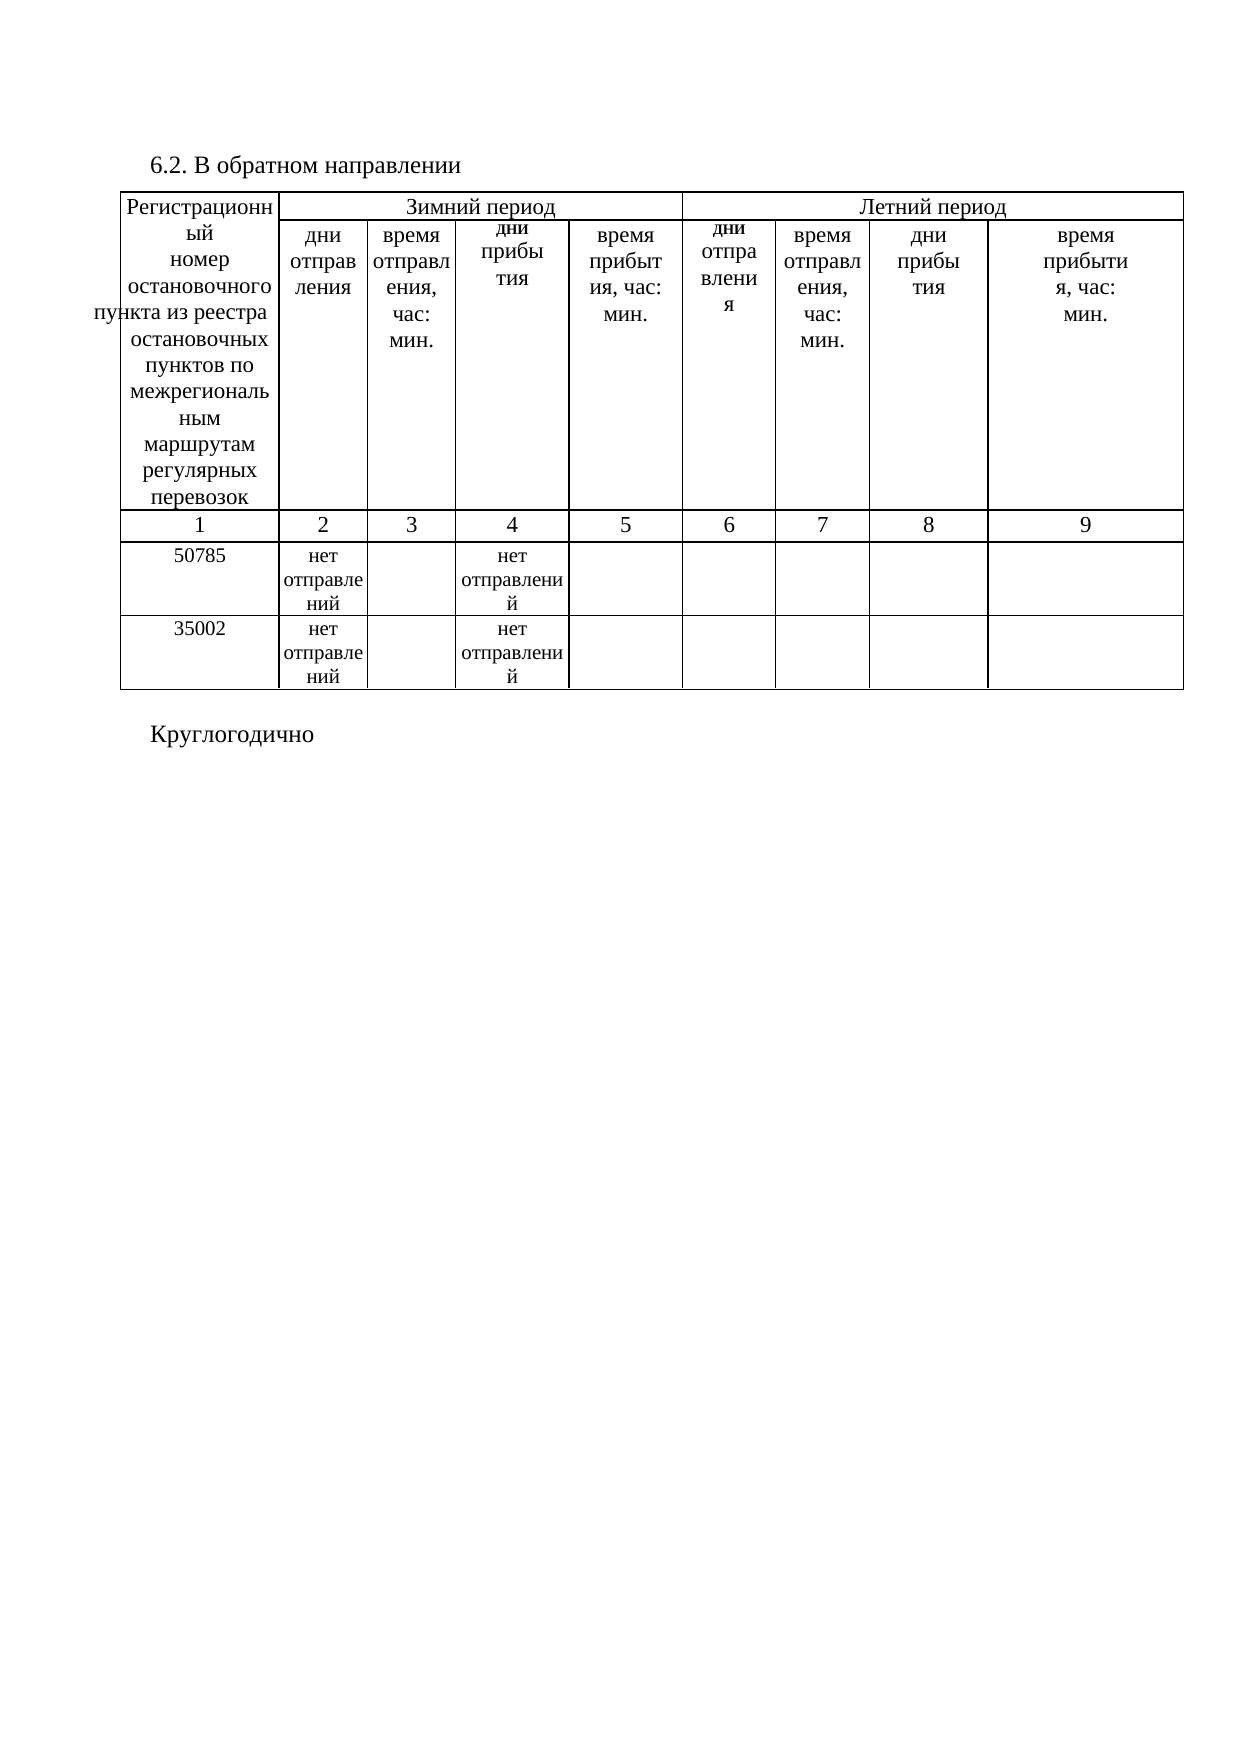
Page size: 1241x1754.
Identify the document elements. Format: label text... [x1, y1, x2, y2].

table_cell [570, 616, 682, 688]
table_cell нет отправлений [280, 616, 367, 688]
table_cell [368, 543, 455, 615]
table_cell [683, 543, 775, 615]
table_cell ДНИ отпра влени я [683, 221, 775, 509]
table_cell время прибыти я, час: мин. [989, 221, 1183, 509]
table_cell нет отправлений [456, 616, 568, 688]
table_cell [570, 543, 682, 615]
table_cell 2 [280, 511, 367, 541]
table_cell дни прибы тия [870, 221, 987, 509]
table_cell 35002 [121, 616, 278, 688]
table_cell 8 [870, 511, 987, 541]
table_cell время прибыт ия, час: мин. [570, 221, 682, 509]
table_cell 4 [456, 511, 568, 541]
table_cell [776, 616, 869, 688]
table_cell [776, 543, 869, 615]
table_cell 6 [683, 511, 775, 541]
table_cell дни отправ ления [280, 221, 367, 509]
table_cell нет отправлений [280, 543, 367, 615]
table_cell 1 [121, 511, 278, 541]
table_cell [989, 616, 1183, 688]
table_cell нет отправлений [456, 543, 568, 615]
table_cell 50785 [121, 543, 278, 615]
text 6.2. В обратном направлении [150, 150, 1090, 179]
table_cell [368, 616, 455, 688]
table_cell [870, 543, 987, 615]
table_cell 3 [368, 511, 455, 541]
table_header Регистрационный номер остановочного пункта из реестра остановочных пунктов по межрегиональным маршрутам регулярных перевозок [121, 193, 278, 509]
table_cell время отправл ения, час: мин. [776, 221, 869, 509]
table_cell [683, 616, 775, 688]
table_cell [870, 616, 987, 688]
table_header Летний период [683, 193, 1183, 219]
text Круглогодично [150, 719, 1090, 747]
table_cell 9 [989, 511, 1183, 541]
table_cell [989, 543, 1183, 615]
table_cell ДНИ прибы тия [456, 221, 568, 509]
table_header Зимний период [280, 193, 682, 219]
table_cell 7 [776, 511, 869, 541]
table_cell время отправл ения, час: мин. [368, 221, 455, 509]
table_cell 5 [570, 511, 682, 541]
